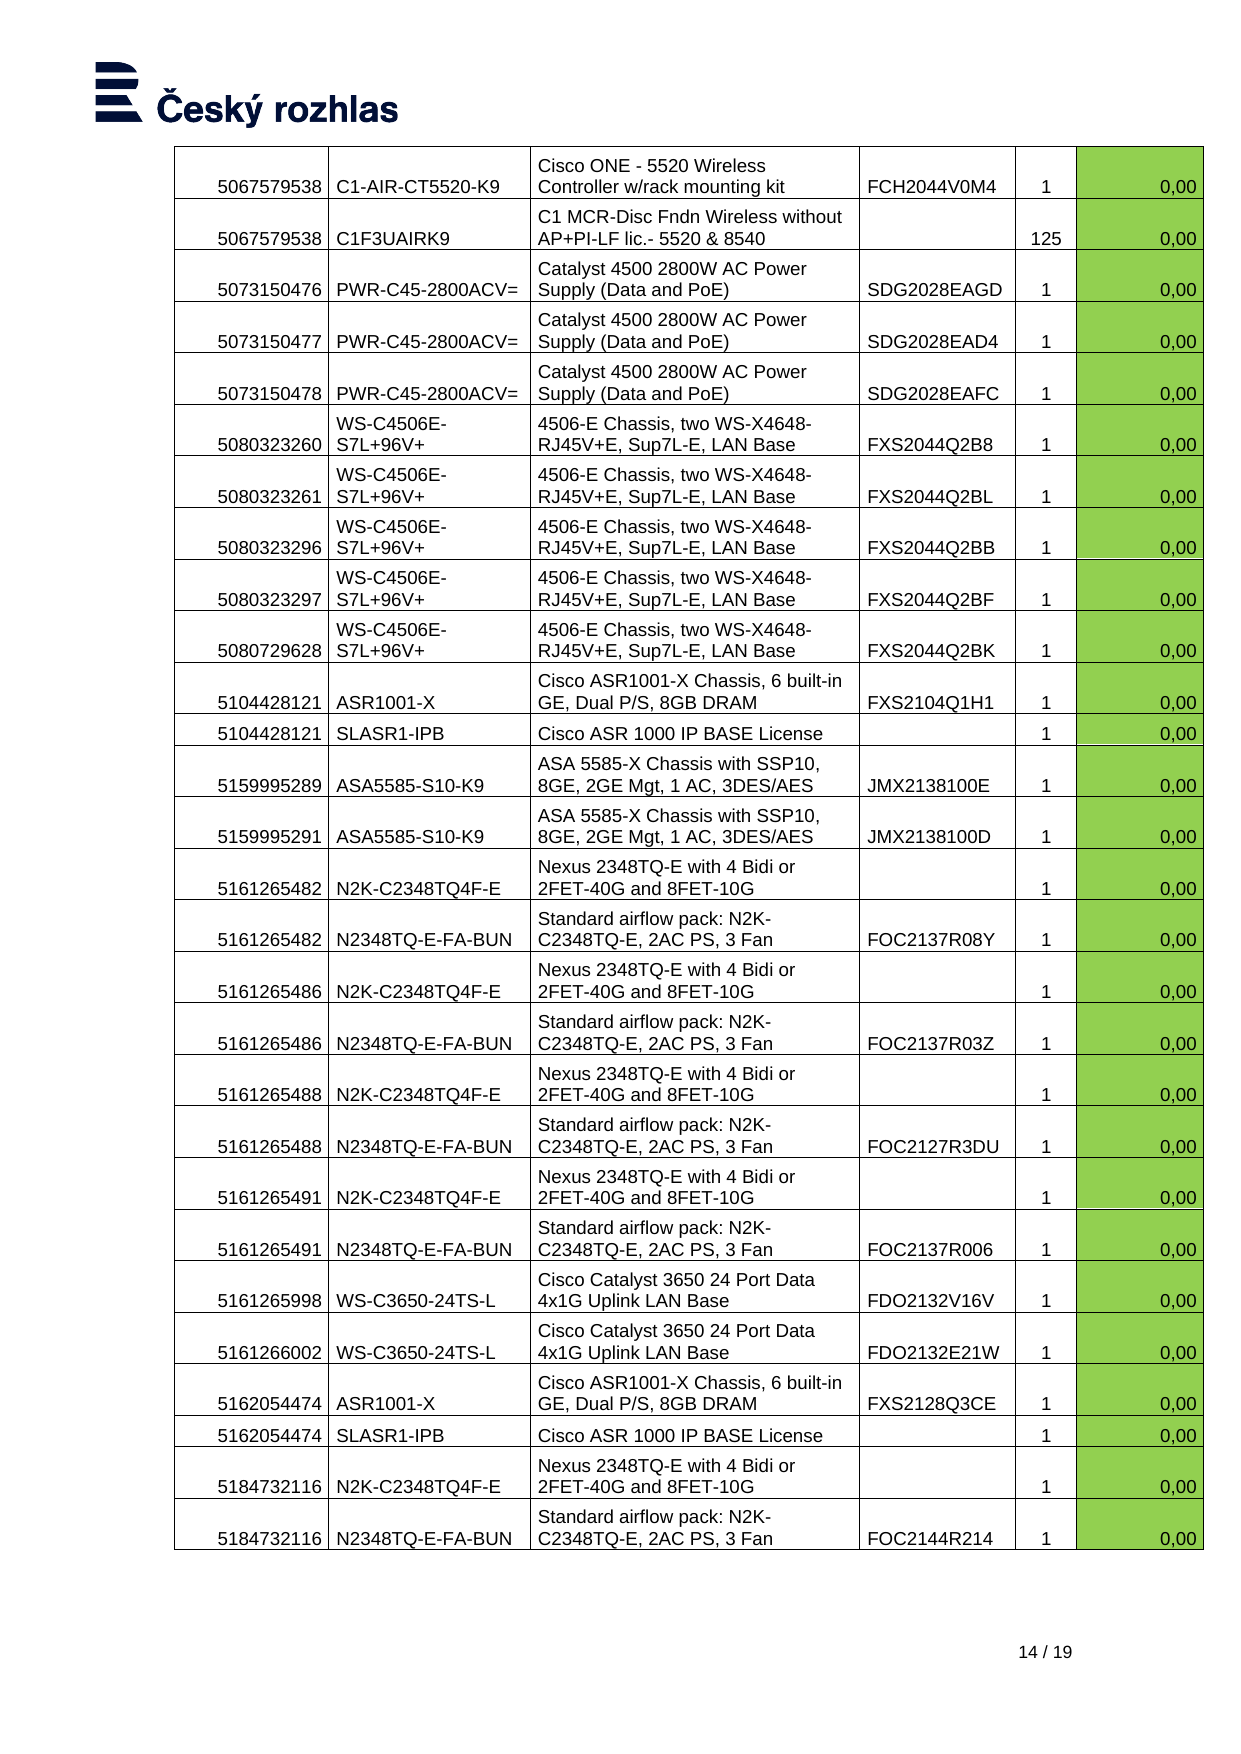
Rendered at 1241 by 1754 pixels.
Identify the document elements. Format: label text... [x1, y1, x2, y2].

table_cell 0,00 [1077, 1106, 1203, 1157]
table_cell 1 [1016, 714, 1076, 744]
table_cell 5080323296 [175, 508, 328, 558]
table_cell 0,00 [1077, 1158, 1203, 1208]
table_cell C1 MCR-Disc Fndn Wireless without AP+PI-LF lic.- 5520 & 8540 [531, 199, 859, 249]
table_cell FXS2128Q3CE [860, 1364, 1015, 1415]
table_cell 1 [1016, 1003, 1076, 1054]
table_cell JMX2138100E [860, 746, 1015, 796]
table_cell 1 [1016, 302, 1076, 352]
table_cell PWR-C45-2800ACV= [329, 353, 530, 404]
table_cell SLASR1-IPB [329, 1416, 530, 1446]
table_cell 0,00 [1077, 714, 1203, 744]
table_cell 4506-E Chassis, two WS-X4648-RJ45V+E, Sup7L-E, LAN Base [531, 508, 859, 558]
table_cell ASA5585-S10-K9 [329, 797, 530, 848]
table_cell 5104428121 [175, 714, 328, 744]
table_cell SDG2028EAD4 [860, 302, 1015, 352]
table_cell Standard airflow pack: N2K-C2348TQ-E, 2AC PS, 3 Fan [531, 1210, 859, 1260]
table_cell 5162054474 [175, 1416, 328, 1446]
table_cell Nexus 2348TQ-E with 4 Bidi or 2FET-40G and 8FET-10G [531, 1158, 859, 1208]
table_cell 1 [1016, 250, 1076, 301]
table_cell PWR-C45-2800ACV= [329, 250, 530, 301]
table_cell 1 [1016, 849, 1076, 899]
table_cell 5161265482 [175, 900, 328, 951]
table_cell 1 [1016, 353, 1076, 404]
table_cell 5080323261 [175, 456, 328, 507]
table_cell Standard airflow pack: N2K-C2348TQ-E, 2AC PS, 3 Fan [531, 900, 859, 951]
table_cell 1 [1016, 508, 1076, 558]
table_cell 1 [1016, 1313, 1076, 1363]
table_cell FOC2137R08Y [860, 900, 1015, 951]
table_cell N2348TQ-E-FA-BUN [329, 1210, 530, 1260]
table_cell 5161265486 [175, 1003, 328, 1054]
table_cell 5104428121 [175, 663, 328, 713]
table_cell FXS2104Q1H1 [860, 663, 1015, 713]
table_cell 0,00 [1077, 1055, 1203, 1105]
table_cell FXS2044Q2BB [860, 508, 1015, 558]
table_cell N2348TQ-E-FA-BUN [329, 900, 530, 951]
table_cell Cisco ASR 1000 IP BASE License [531, 1416, 859, 1446]
table_cell 5067579538 [175, 199, 328, 249]
table_cell ASR1001-X [329, 663, 530, 713]
table_cell 1 [1016, 1210, 1076, 1260]
table_cell 5184732116 [175, 1447, 328, 1498]
table_cell ASA5585-S10-K9 [329, 746, 530, 796]
table_cell Nexus 2348TQ-E with 4 Bidi or 2FET-40G and 8FET-10G [531, 849, 859, 899]
table_cell 1 [1016, 1261, 1076, 1312]
table_cell Cisco Catalyst 3650 24 Port Data 4x1G Uplink LAN Base [531, 1313, 859, 1363]
table_cell 0,00 [1077, 797, 1203, 848]
table_cell N2K-C2348TQ4F-E [329, 1055, 530, 1105]
table_cell 5161265491 [175, 1210, 328, 1260]
table_cell FDO2132E21W [860, 1313, 1015, 1363]
table_cell 5080323297 [175, 560, 328, 610]
table_cell 125 [1016, 199, 1076, 249]
table_cell 5080729628 [175, 611, 328, 662]
table_cell 0,00 [1077, 1003, 1203, 1054]
table_cell 0,00 [1077, 560, 1203, 610]
table_cell [860, 1055, 1015, 1105]
table_cell FXS2044Q2BF [860, 560, 1015, 610]
table_cell 0,00 [1077, 456, 1203, 507]
table_cell N2K-C2348TQ4F-E [329, 849, 530, 899]
table_cell [860, 952, 1015, 1002]
table_cell 5159995289 [175, 746, 328, 796]
table_cell 0,00 [1077, 611, 1203, 662]
table_cell SLASR1-IPB [329, 714, 530, 744]
table_cell FXS2044Q2B8 [860, 405, 1015, 455]
picture [95, 62, 398, 128]
table_cell 5161266002 [175, 1313, 328, 1363]
table_cell WS-C3650-24TS-L [329, 1261, 530, 1312]
table_cell 0,00 [1077, 1210, 1203, 1260]
table_cell 0,00 [1077, 1261, 1203, 1312]
table_cell FOC2137R03Z [860, 1003, 1015, 1054]
table_cell 5067579538 [175, 147, 328, 198]
table_cell Cisco Catalyst 3650 24 Port Data 4x1G Uplink LAN Base [531, 1261, 859, 1312]
table_cell 5080323260 [175, 405, 328, 455]
table_cell 0,00 [1077, 405, 1203, 455]
table_cell 0,00 [1077, 663, 1203, 713]
table_cell FOC2137R006 [860, 1210, 1015, 1260]
table_cell Catalyst 4500 2800W AC Power Supply (Data and PoE) [531, 302, 859, 352]
table_cell 1 [1016, 663, 1076, 713]
table_cell FOC2144R214 [860, 1499, 1015, 1549]
table_cell 4506-E Chassis, two WS-X4648-RJ45V+E, Sup7L-E, LAN Base [531, 560, 859, 610]
table_cell 1 [1016, 1106, 1076, 1157]
table_cell [860, 199, 1015, 249]
table_cell 1 [1016, 1499, 1076, 1549]
table_cell 0,00 [1077, 199, 1203, 249]
table_cell C1F3UAIRK9 [329, 199, 530, 249]
table_cell 5073150476 [175, 250, 328, 301]
table_cell FCH2044V0M4 [860, 147, 1015, 198]
table_cell WS-C3650-24TS-L [329, 1313, 530, 1363]
table_cell 1 [1016, 456, 1076, 507]
table_cell WS-C4506E-S7L+96V+ [329, 508, 530, 558]
table_cell 0,00 [1077, 250, 1203, 301]
table_cell 1 [1016, 1447, 1076, 1498]
table_cell Cisco ASR 1000 IP BASE License [531, 714, 859, 744]
table_cell 1 [1016, 1158, 1076, 1208]
table_cell 1 [1016, 900, 1076, 951]
table_cell Standard airflow pack: N2K-C2348TQ-E, 2AC PS, 3 Fan [531, 1003, 859, 1054]
table_cell 0,00 [1077, 1447, 1203, 1498]
table_cell 5161265488 [175, 1055, 328, 1105]
table_cell 0,00 [1077, 849, 1203, 899]
table_cell 0,00 [1077, 1499, 1203, 1549]
table_cell 5161265998 [175, 1261, 328, 1312]
table_cell 4506-E Chassis, two WS-X4648-RJ45V+E, Sup7L-E, LAN Base [531, 405, 859, 455]
table_cell 5073150478 [175, 353, 328, 404]
table_cell WS-C4506E-S7L+96V+ [329, 611, 530, 662]
table_cell 4506-E Chassis, two WS-X4648-RJ45V+E, Sup7L-E, LAN Base [531, 611, 859, 662]
table_cell WS-C4506E-S7L+96V+ [329, 560, 530, 610]
table_cell SDG2028EAGD [860, 250, 1015, 301]
table_cell Nexus 2348TQ-E with 4 Bidi or 2FET-40G and 8FET-10G [531, 952, 859, 1002]
table_cell 5184732116 [175, 1499, 328, 1549]
table_cell C1-AIR-CT5520-K9 [329, 147, 530, 198]
table_cell 5161265486 [175, 952, 328, 1002]
table_cell 0,00 [1077, 900, 1203, 951]
table_cell 0,00 [1077, 1313, 1203, 1363]
table_cell WS-C4506E-S7L+96V+ [329, 456, 530, 507]
table_cell 1 [1016, 560, 1076, 610]
table_cell 0,00 [1077, 353, 1203, 404]
table_cell Catalyst 4500 2800W AC Power Supply (Data and PoE) [531, 250, 859, 301]
table_cell Cisco ASR1001-X Chassis, 6 built-in GE, Dual P/S, 8GB DRAM [531, 1364, 859, 1415]
table_cell ASR1001-X [329, 1364, 530, 1415]
table_cell 1 [1016, 405, 1076, 455]
table_cell 0,00 [1077, 1364, 1203, 1415]
table_cell 1 [1016, 952, 1076, 1002]
table_cell 0,00 [1077, 1416, 1203, 1446]
table_cell SDG2028EAFC [860, 353, 1015, 404]
table_cell 0,00 [1077, 508, 1203, 558]
table_cell 1 [1016, 1055, 1076, 1105]
table_cell 1 [1016, 746, 1076, 796]
table_cell ASA 5585-X Chassis with SSP10, 8GE, 2GE Mgt, 1 AC, 3DES/AES [531, 797, 859, 848]
table_cell N2K-C2348TQ4F-E [329, 1158, 530, 1208]
table_cell 1 [1016, 147, 1076, 198]
table_cell 1 [1016, 611, 1076, 662]
table_cell 5161265491 [175, 1158, 328, 1208]
table_cell 1 [1016, 797, 1076, 848]
table_cell [860, 1447, 1015, 1498]
table_cell Standard airflow pack: N2K-C2348TQ-E, 2AC PS, 3 Fan [531, 1106, 859, 1157]
table_cell FXS2044Q2BK [860, 611, 1015, 662]
table_cell N2348TQ-E-FA-BUN [329, 1499, 530, 1549]
table_cell N2K-C2348TQ4F-E [329, 1447, 530, 1498]
table_cell 0,00 [1077, 746, 1203, 796]
table_cell 5162054474 [175, 1364, 328, 1415]
table_cell [860, 1158, 1015, 1208]
table_cell FXS2044Q2BL [860, 456, 1015, 507]
table_cell PWR-C45-2800ACV= [329, 302, 530, 352]
table_cell [860, 714, 1015, 744]
table_cell WS-C4506E-S7L+96V+ [329, 405, 530, 455]
table_cell 5159995291 [175, 797, 328, 848]
table_cell Nexus 2348TQ-E with 4 Bidi or 2FET-40G and 8FET-10G [531, 1055, 859, 1105]
table_cell 5161265488 [175, 1106, 328, 1157]
table_cell FOC2127R3DU [860, 1106, 1015, 1157]
table_cell JMX2138100D [860, 797, 1015, 848]
table_cell 0,00 [1077, 147, 1203, 198]
table_cell [860, 1416, 1015, 1446]
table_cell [531, 147, 859, 198]
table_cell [531, 1499, 859, 1549]
table_cell N2K-C2348TQ4F-E [329, 952, 530, 1002]
table_cell 5161265482 [175, 849, 328, 899]
table_cell N2348TQ-E-FA-BUN [329, 1106, 530, 1157]
table_cell FDO2132V16V [860, 1261, 1015, 1312]
table_cell [860, 849, 1015, 899]
table_cell 0,00 [1077, 952, 1203, 1002]
table_cell ASA 5585-X Chassis with SSP10, 8GE, 2GE Mgt, 1 AC, 3DES/AES [531, 746, 859, 796]
table_cell N2348TQ-E-FA-BUN [329, 1003, 530, 1054]
table_cell Cisco ASR1001-X Chassis, 6 built-in GE, Dual P/S, 8GB DRAM [531, 663, 859, 713]
table_cell 1 [1016, 1364, 1076, 1415]
table_cell Catalyst 4500 2800W AC Power Supply (Data and PoE) [531, 353, 859, 404]
table_cell 5073150477 [175, 302, 328, 352]
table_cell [531, 1447, 859, 1498]
table_cell 4506-E Chassis, two WS-X4648-RJ45V+E, Sup7L-E, LAN Base [531, 456, 859, 507]
table_cell 0,00 [1077, 302, 1203, 352]
table_cell 1 [1016, 1416, 1076, 1446]
